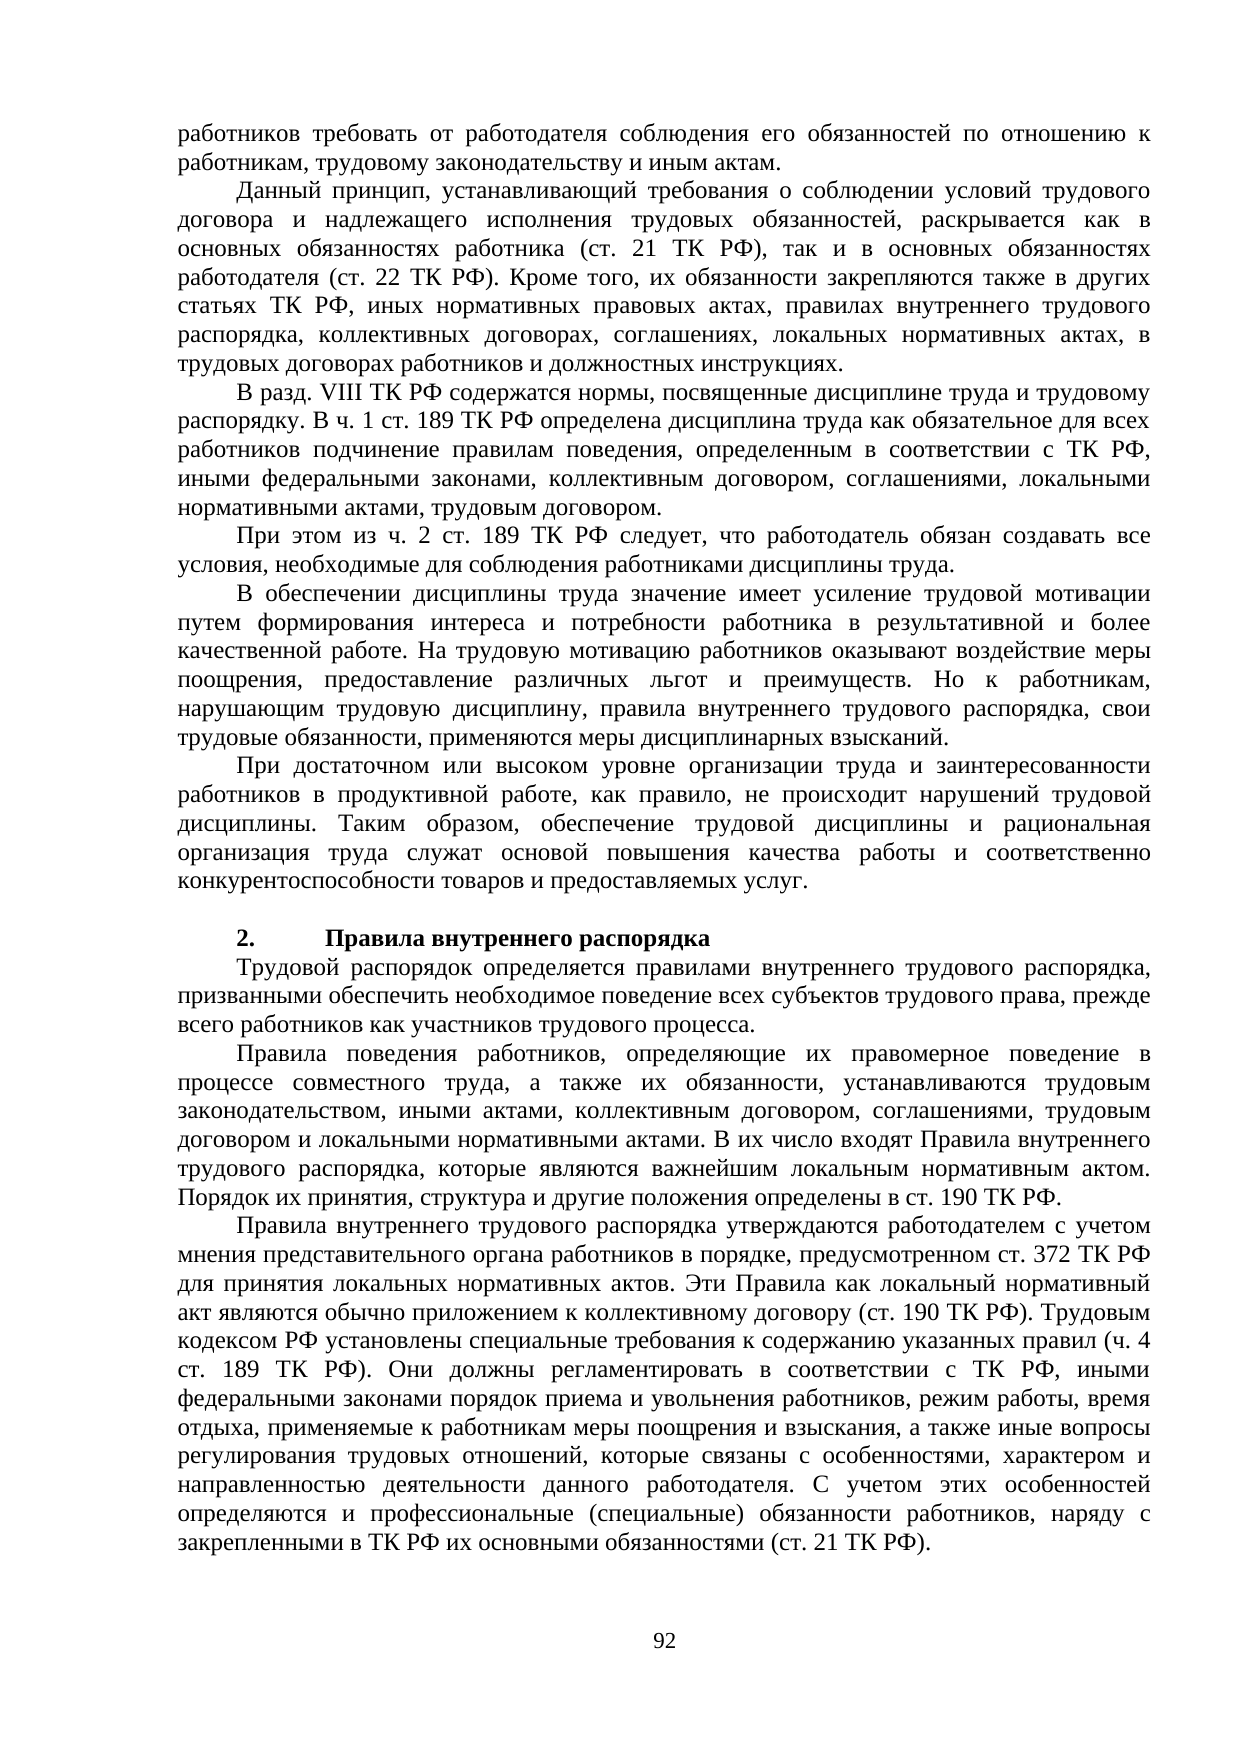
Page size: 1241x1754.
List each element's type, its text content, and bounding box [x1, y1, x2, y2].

text Правила поведения работников, определяющие их правомерное поведение в процессе совместного труда, а также их обязанности, устанавливаются трудовым законодательством, иными актами, коллективным договором, соглашениями, трудовым договором и локальными нормативными актами. В их число входят Правила внутреннего трудового распорядка, которые являются важнейшим локальным нормативным актом. Порядок их принятия, структура и другие положения определены в ст. 190 ТК РФ. [177, 1038, 1152, 1211]
text При этом из ч. 2 ст. 189 ТК РФ следует, что работодатель обязан создавать все условия, необходимые для соблюдения работниками дисциплины труда. [177, 521, 1152, 578]
text Данный принцип, устанавливающий требования о соблюдении условий трудового договора и надлежащего исполнения трудовых обязанностей, раскрывается как в основных обязанностях работника (ст. 21 ТК РФ), так и в основных обязанностях работодателя (ст. 22 ТК РФ). Кроме того, их обязанности закрепляются также в других статьях ТК РФ, иных нормативных правовых актах, правилах внутреннего трудового распорядка, коллективных договорах, соглашениях, локальных нормативных актах, в трудовых договорах работников и должностных инструкциях. [177, 176, 1152, 377]
text При достаточном или высоком уровне организации труда и заинтересованности работников в продуктивной работе, как правило, не происходит нарушений трудовой дисциплины. Таким образом, обеспечение трудовой дисциплины и рациональная организация труда служат основой повышения качества работы и соответственно конкурентоспособности товаров и предоставляемых услуг. [177, 751, 1152, 894]
text Трудовой распорядок определяется правилами внутреннего трудового распорядка, призванными обеспечить необходимое поведение всех субъектов трудового права, прежде всего работников как участников трудового процесса. [177, 952, 1152, 1038]
text Правила внутреннего трудового распорядка утверждаются работодателем с учетом мнения представительного органа работников в порядке, предусмотренном ст. 372 ТК РФ для принятия локальных нормативных актов. Эти Правила как локальный нормативный акт являются обычно приложением к коллективному договору (ст. 190 ТК РФ). Трудовым кодексом РФ установлены специальные требования к содержанию указанных правил (ч. 4 ст. 189 ТК РФ). Они должны регламентировать в соответствии с ТК РФ, иными федеральными законами порядок приема и увольнения работников, режим работы, время отдыха, применяемые к работникам меры поощрения и взыскания, а также иные вопросы регулирования трудовых отношений, которые связаны с особенностями, характером и направленностью деятельности данного работодателя. С учетом этих особенностей определяются и профессиональные (специальные) обязанности работников, наряду с закрепленными в ТК РФ их основными обязанностями (ст. 21 ТК РФ). [177, 1211, 1152, 1556]
text В разд. VIII ТК РФ содержатся нормы, посвященные дисциплине труда и трудовому распорядку. В ч. 1 ст. 189 ТК РФ определена дисциплина труда как обязательное для всех работников подчинение правилам поведения, определенным в соответствии с ТК РФ, иными федеральными законами, коллективным договором, соглашениями, локальными нормативными актами, трудовым договором. [177, 377, 1152, 521]
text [177, 118, 1152, 176]
list Правила внутреннего распорядка [177, 923, 1152, 952]
text В обеспечении дисциплины труда значение имеет усиление трудовой мотивации путем формирования интереса и потребности работника в результативной и более качественной работе. На трудовую мотивацию работников оказывают воздействие меры поощрения, предоставление различных льгот и преимуществ. Но к работникам, нарушающим трудовую дисциплину, правила внутреннего трудового распорядка, свои трудовые обязанности, применяются меры дисциплинарных взысканий. [177, 578, 1152, 751]
